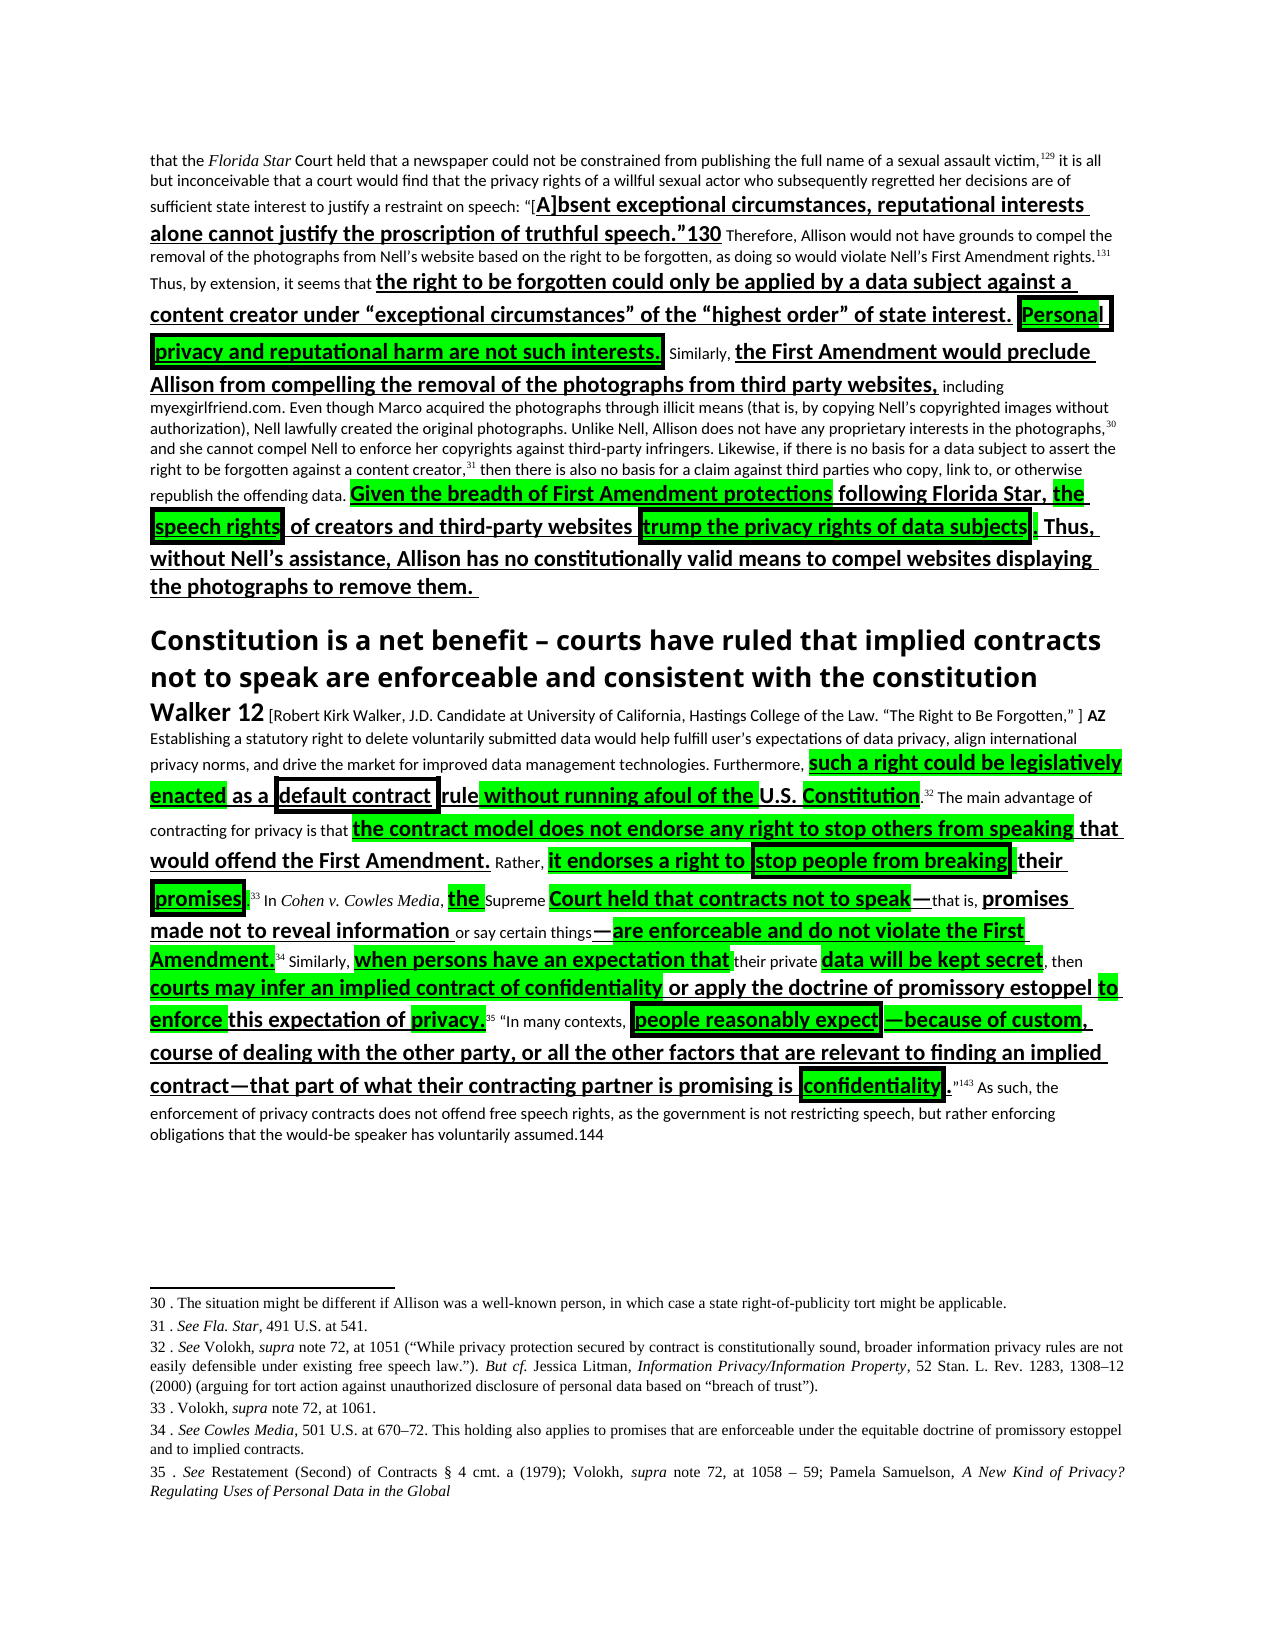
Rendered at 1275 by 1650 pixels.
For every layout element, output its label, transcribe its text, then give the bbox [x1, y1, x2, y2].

text Walker 12 [Robert Kirk Walker, J.D. Candidate at University of California, Hastings College of the Law. “The Right to Be Forgotten,” ] AZ [150, 695, 1125, 728]
text “The American resistance to [privacy rights] has always been a resistance founded on two values in particular: the value of the free press, and the value of the free market.”116 This has been particularly true when privacy rights interfere with newsgathering. In the United States, the media is expected to “uncover the truth and report it—not merely the truth about government and public affairs, but the truth about people.”117 The law protects these expectations, and “when they collide with expectations of privacy, privacy almost always loses.”118 Thus, some scholars have predicted that if the right to be forgotten were adopted in the United States, it would fare no better under constitutional scrutiny than the Brandeis torts have.119 This may not be the case. Consider the three primary groups of actors who are implicated by the right to be forgotten: data subjects, content creators, and third-party websites like search engines and aggregators. The first group covers people who are the subjects of data posted, stored, or collected online. The second group contains persons who post data online that qualifies as protected speech, such as blog posts, pictures on Facebook, videos on YouTube, product comments in online stores, et cetera. The third category comprises websites that display or link to material created by others (for example, news feeds, search engines, audiovisual databases). In the interaction between these three groups, the salient question is whether granting data subjects the right to compel the removal of personal information from the Internet would infringe upon the First Amendment rights of either content creators or third-party websites. Or, in terms of the hypothetical: (1) Would granting Allison, a data subject, the right to require that Nell, a creator, remove the offending pictures from her website violate Nell’s free speech rights; and (2) would granting this right allow Allison to compel that the pictures be removed from third-party websites, such as myexgirlfriend.com? Turning to the first question, photography is a form of expressive conduct that is protected by the First Amendment. Accordingly, Nell has a constitutional right to make photographs and to display her work in public fora such as her website. However, sexually explicit pictures also convey information related to the people photographed, and so the pictures fall within the scope of data that are subject to the Commission Proposal’s right to be forgotten: “any information relating to a data subject.”124 So, Nell’s free speech rights stand in direct opposition to Allison’s putative right to be forgotten. However, as discussed in Subpart II.B, the Commission Proposal also provides that data may not be deleted when it is necessary for exercising “the right of freedom of expression,” as defined by national laws.125 Under Daily Mail and Florida Star, truthful publications of lawfully obtained information 126 may be constrained only when the restriction is “narrowly tailored to a state interest of the highest order.”127 While truthful publications are not automatically afforded First Amendment protection,128 there have been no cases where the Court has found an individual’s privacy rights are themselves a “state interest of highest order.” Furthermore, given that the Florida Star Court held that a newspaper could not be constrained from publishing the full name of a sexual assault victim,129 it is all but inconceivable that a court would find that the privacy rights of a willful sexual actor who subsequently regretted her decisions are of sufficient state interest to justify a restraint on speech: “[A]bsent exceptional circumstances, reputational interests alone cannot justify the proscription of truthful speech.”130 Therefore, Allison would not have grounds to compel the removal of the photographs from Nell’s website based on the right to be forgotten, as doing so would violate Nell’s First Amendment rights.131 Thus, by extension, it seems that the right to be forgotten could only be applied by a data subject against a content creator under “exceptional circumstances” of the “highest order” of state interest. Personal privacy and reputational harm are not such interests. Similarly, the First Amendment would preclude Allison from compelling the removal of the photographs from third party websites, including myexgirlfriend.com. Even though Marco acquired the photographs through illicit means (that is, by copying Nell’s copyrighted images without authorization), Nell lawfully created the original photographs. Unlike Nell, Allison does not have any proprietary interests in the photographs, and she cannot compel Nell to enforce her copyrights against third-party infringers. Likewise, if there is no basis for a data subject to assert the right to be forgotten against a content creator, then there is also no basis for a claim against third parties who copy, link to, or otherwise republish the offending data. Given the breadth of First Amendment protections following Florida Star, the speech rights of creators and third-party websites trump the privacy rights of data subjects. Thus, without Nell’s assistance, Allison has no constitutionally valid means to compel websites displaying the photographs to remove them. [150, 150, 1125, 601]
text Establishing a statutory right to delete voluntarily submitted data would help fulfill user’s expectations of data privacy, align international privacy norms, and drive the market for improved data management technologies. Furthermore, such a right could be legislatively enacted as a default contract rule without running afoul of the U.S. Constitution. The main advantage of contracting for privacy is that the contract model does not endorse any right to stop others from speaking that would offend the First Amendment. Rather, it endorses a right to stop people from breaking their promises. In Cohen v. Cowles Media, the Supreme Court held that contracts not to speak—that is, promises made not to reveal information or say certain things—are enforceable and do not violate the First Amendment. Similarly, when persons have an expectation that their private data will be kept secret, then courts may infer an implied contract of confidentiality or apply the doctrine of promissory estoppel to enforce this expectation of privacy. “In many contexts, people reasonably expect—because of custom, course of dealing with the other party, or all the other factors that are relevant to finding an implied contract—that part of what their contracting partner is promising is confidentiality.”143 As such, the enforcement of privacy contracts does not offend free speech rights, as the government is not restricting speech, but rather enforcing obligations that the would-be speaker has voluntarily assumed.144 [150, 728, 1125, 1144]
subtitle Constitution is a net benefit – courts have ruled that implied contracts not to speak are enforceable and consistent with the constitution [150, 621, 1125, 695]
